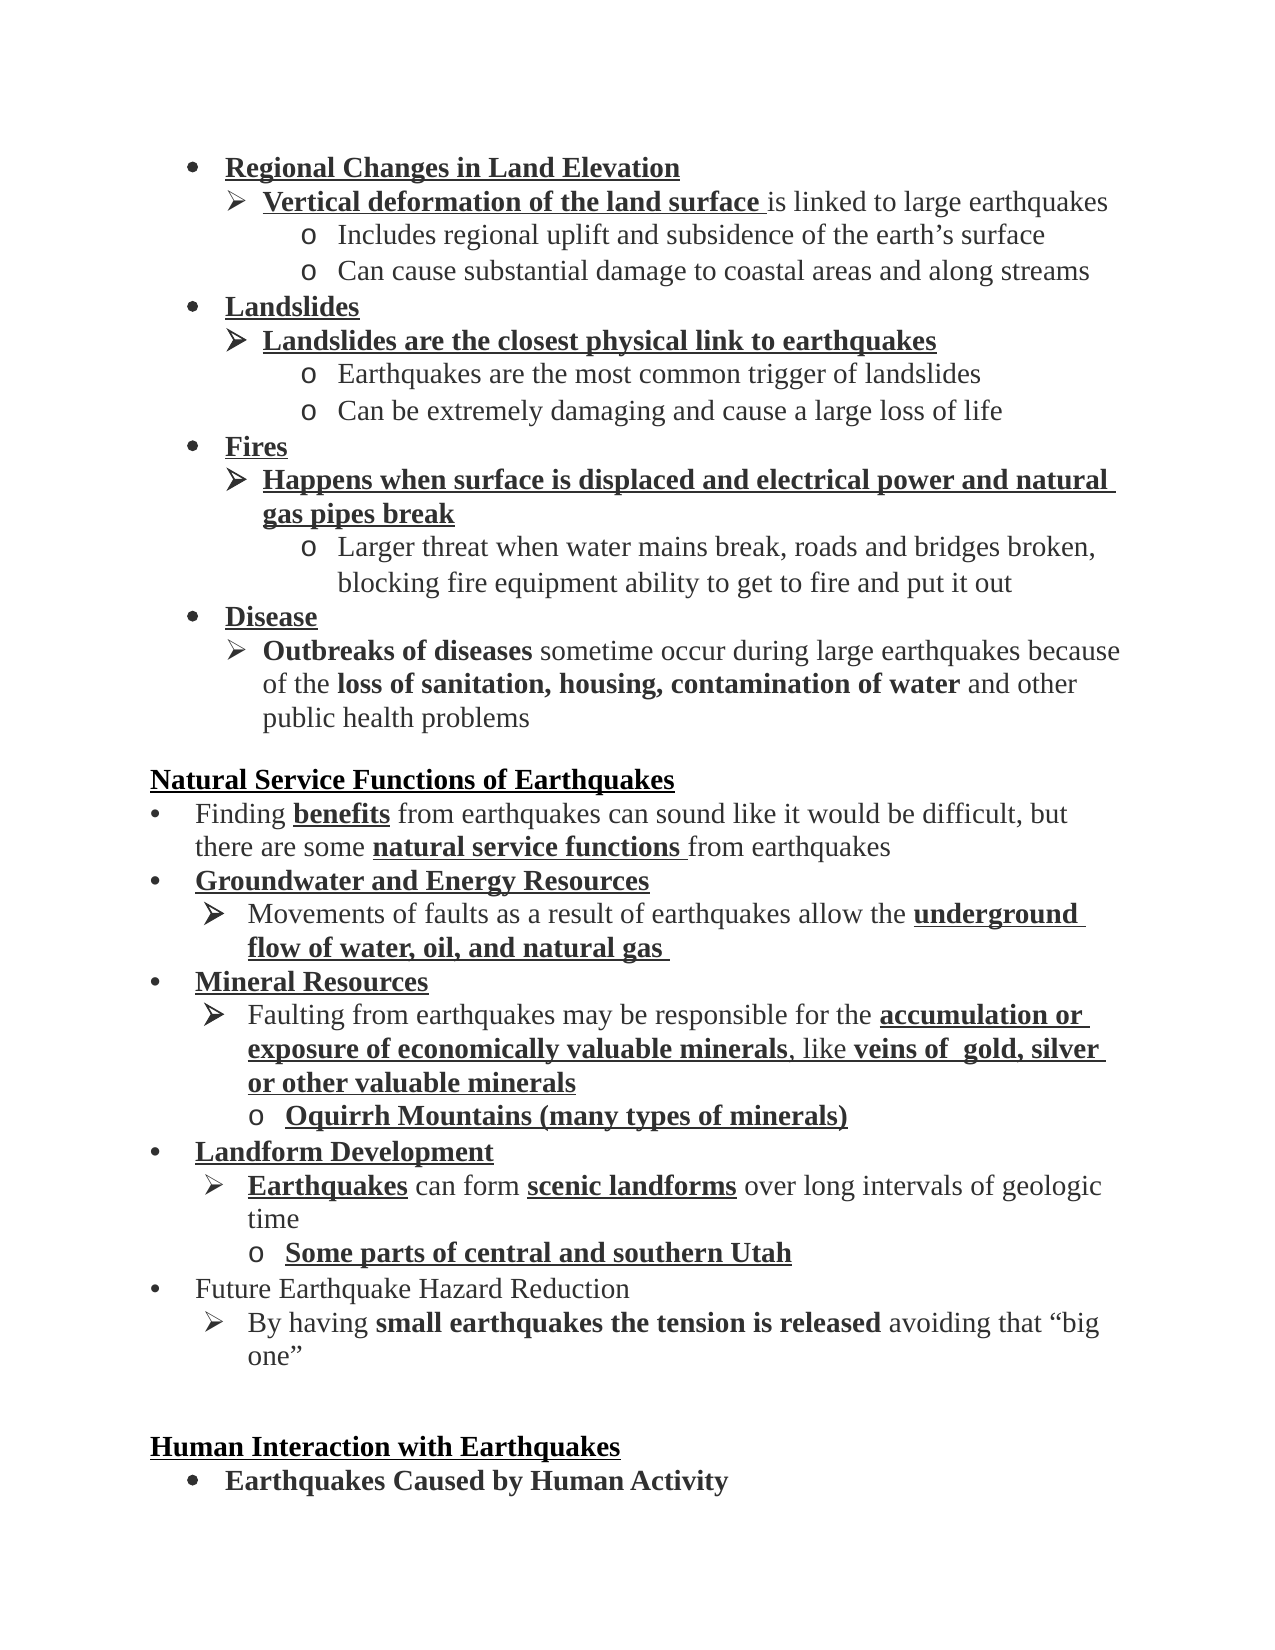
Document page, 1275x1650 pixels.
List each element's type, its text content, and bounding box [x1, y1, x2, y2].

subtitle Vertical deformation of the land surface is linked to large earthquakes [225, 184, 1125, 217]
subtitle Mineral Resources [150, 964, 1125, 997]
subtitle Groundwater and Energy Resources [150, 863, 1125, 897]
subtitle Natural Service Functions of Earthquakes [150, 762, 1125, 796]
subtitle Can cause substantial damage to coastal areas and along streams [300, 253, 1125, 289]
subtitle Can be extremely damaging and cause a large loss of life [300, 393, 1125, 429]
subtitle Landslides are the closest physical link to earthquakes [225, 323, 1125, 357]
subtitle Happens when surface is displaced and electrical power and natural gas pipes break [225, 462, 1125, 529]
subtitle Oquirrh Mountains (many types of minerals) [247, 1098, 1125, 1134]
subtitle Larger threat when water mains break, roads and bridges broken, blocking fire equipment ability to get to fire and put it out [300, 529, 1125, 599]
subtitle Includes regional uplift and subsidence of the earth’s surface [300, 217, 1125, 253]
subtitle Landslides [187, 289, 1125, 323]
subtitle Fires [187, 429, 1125, 462]
subtitle Movements of faults as a result of earthquakes allow the underground flow of water, oil, and natural gas [202, 897, 1125, 964]
subtitle Future Earthquake Hazard Reduction [150, 1271, 1125, 1305]
subtitle Human Interaction with Earthquakes [150, 1429, 1125, 1463]
subtitle Earthquakes can form scenic landforms over long intervals of geologic time [202, 1168, 1125, 1235]
subtitle Faulting from earthquakes may be responsible for the accumulation or exposure of economically valuable minerals, like veins of gold, silver or other valuable minerals [202, 997, 1125, 1098]
subtitle Outbreaks of diseases sometime occur during large earthquakes because of the loss of sanitation, housing, contamination of water and other public health problems [225, 633, 1125, 733]
subtitle Earthquakes Caused by Human Activity [187, 1463, 1125, 1497]
subtitle By having small earthquakes the tension is released avoiding that “big one” [202, 1305, 1125, 1372]
subtitle Finding benefits from earthquakes can sound like it would be difficult, but there are some natural service functions from earthquakes [150, 796, 1125, 863]
subtitle Regional Changes in Land Elevation [187, 150, 1125, 184]
subtitle Earthquakes are the most common trigger of landslides [300, 357, 1125, 393]
subtitle Landform Development [150, 1134, 1125, 1168]
subtitle Some parts of central and southern Utah [247, 1235, 1125, 1271]
subtitle Disease [187, 599, 1125, 633]
